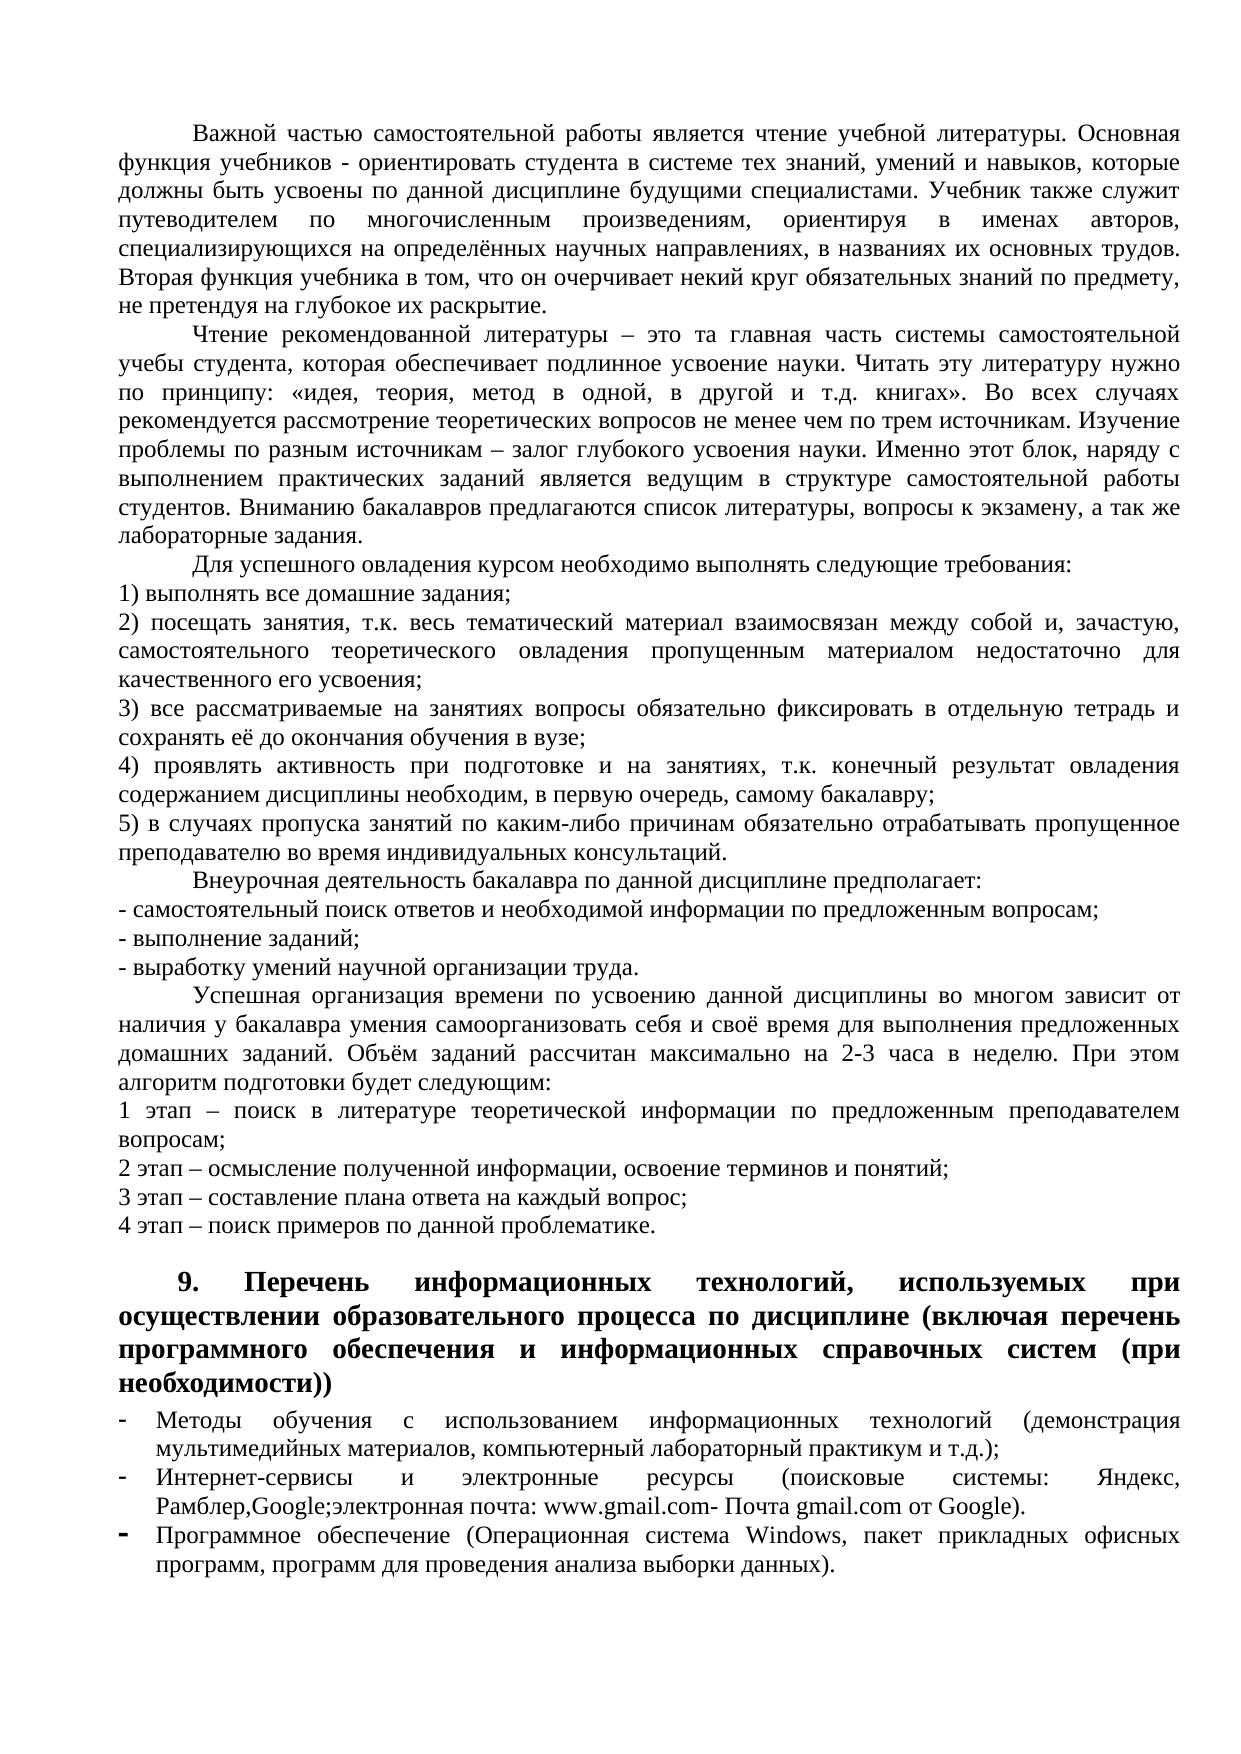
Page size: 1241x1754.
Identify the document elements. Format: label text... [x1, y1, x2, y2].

text Важной частью самостоятельной работы является чтение учебной литературы. Основная функция учебников - ориентировать студента в системе тех знаний, умений и навыков, которые должны быть усвоены по данной дисциплине будущими специалистами. Учебник также служит путеводителем по многочисленным произведениям, ориентируя в именах авторов, специализирующихся на определённых научных направлениях, в названиях их основных трудов. Вторая функция учебника в том, что он очерчивает некий круг обязательных знаний по предмету, не претендуя на глубокое их раскрытие. [118, 118, 1181, 319]
text 4 этап – поиск примеров по данной проблематике. [118, 1211, 1181, 1239]
text 4) проявлять активность при подготовке и на занятиях, т.к. конечный результат овладения содержанием дисциплины необходим, в первую очередь, самому бакалавру; [118, 751, 1181, 808]
text Чтение рекомендованной литературы – это та главная часть системы самостоятельной учебы студента, которая обеспечивает подлинное усвоение науки. Читать эту литературу нужно по принципу: «идея, теория, метод в одной, в другой и т.д. книгах». Во всех случаях рекомендуется рассмотрение теоретических вопросов не менее чем по трем источникам. Изучение проблемы по разным источникам – залог глубокого усвоения науки. Именно этот блок, наряду с выполнением практических заданий является ведущим в структуре самостоятельной работы студентов. Вниманию бакалавров предлагаются список литературы, вопросы к экзамену, а так же лабораторные задания. [118, 319, 1181, 549]
text - выработку умений научной организации труда. [118, 952, 1181, 981]
list Интернет-сервисы и электронные ресурсы (поисковые системы: Яндекс, Рамблер,Google;электронная почта: www.gmail.com- Почта gmail.com от Google). [118, 1462, 1181, 1520]
list Методы обучения с использованием информационных технологий (демонстрация мультимедийных материалов, компьютерный лабораторный практикум и т.д.); [118, 1405, 1181, 1462]
text - выполнение заданий; [118, 923, 1181, 952]
text 1) выполнять все домашние задания; [118, 578, 1181, 607]
text Для успешного овладения курсом необходимо выполнять следующие требования: [118, 549, 1181, 578]
list Программное обеспечение (Операционная система Windows, пакет прикладных офисных программ, программ для проведения анализа выборки данных). [118, 1520, 1181, 1578]
text 1 этап – поиск в литературе теоретической информации по предложенным преподавателем вопросам; [118, 1096, 1181, 1153]
text 5) в случаях пропуска занятий по каким-либо причинам обязательно отрабатывать пропущенное преподавателю во время индивидуальных консультаций. [118, 808, 1181, 866]
text 2) посещать занятия, т.к. весь тематический материал взаимосвязан между собой и, зачастую, самостоятельного теоретического овладения пропущенным материалом недостаточно для качественного его усвоения; [118, 607, 1181, 693]
text 3) все рассматриваемые на занятиях вопросы обязательно фиксировать в отдельную тетрадь и сохранять её до окончания обучения в вузе; [118, 693, 1181, 751]
text Внеурочная деятельность бакалавра по данной дисциплине предполагает: [118, 866, 1181, 894]
text - самостоятельный поиск ответов и необходимой информации по предложенным вопросам; [118, 894, 1181, 923]
text 3 этап – составление плана ответа на каждый вопрос; [118, 1182, 1181, 1211]
text 2 этап – осмысление полученной информации, освоение терминов и понятий; [118, 1153, 1181, 1182]
text Успешная организация времени по усвоению данной дисциплины во многом зависит от наличия у бакалавра умения самоорганизовать себя и своё время для выполнения предложенных домашних заданий. Объём заданий рассчитан максимально на 2-3 часа в неделю. При этом алгоритм подготовки будет следующим: [118, 981, 1181, 1096]
subtitle 9. Перечень информационных технологий, используемых при осуществлении образовательного процесса по дисциплине (включая перечень программного обеспечения и информационных справочных систем (при необходимости)) [118, 1264, 1181, 1398]
